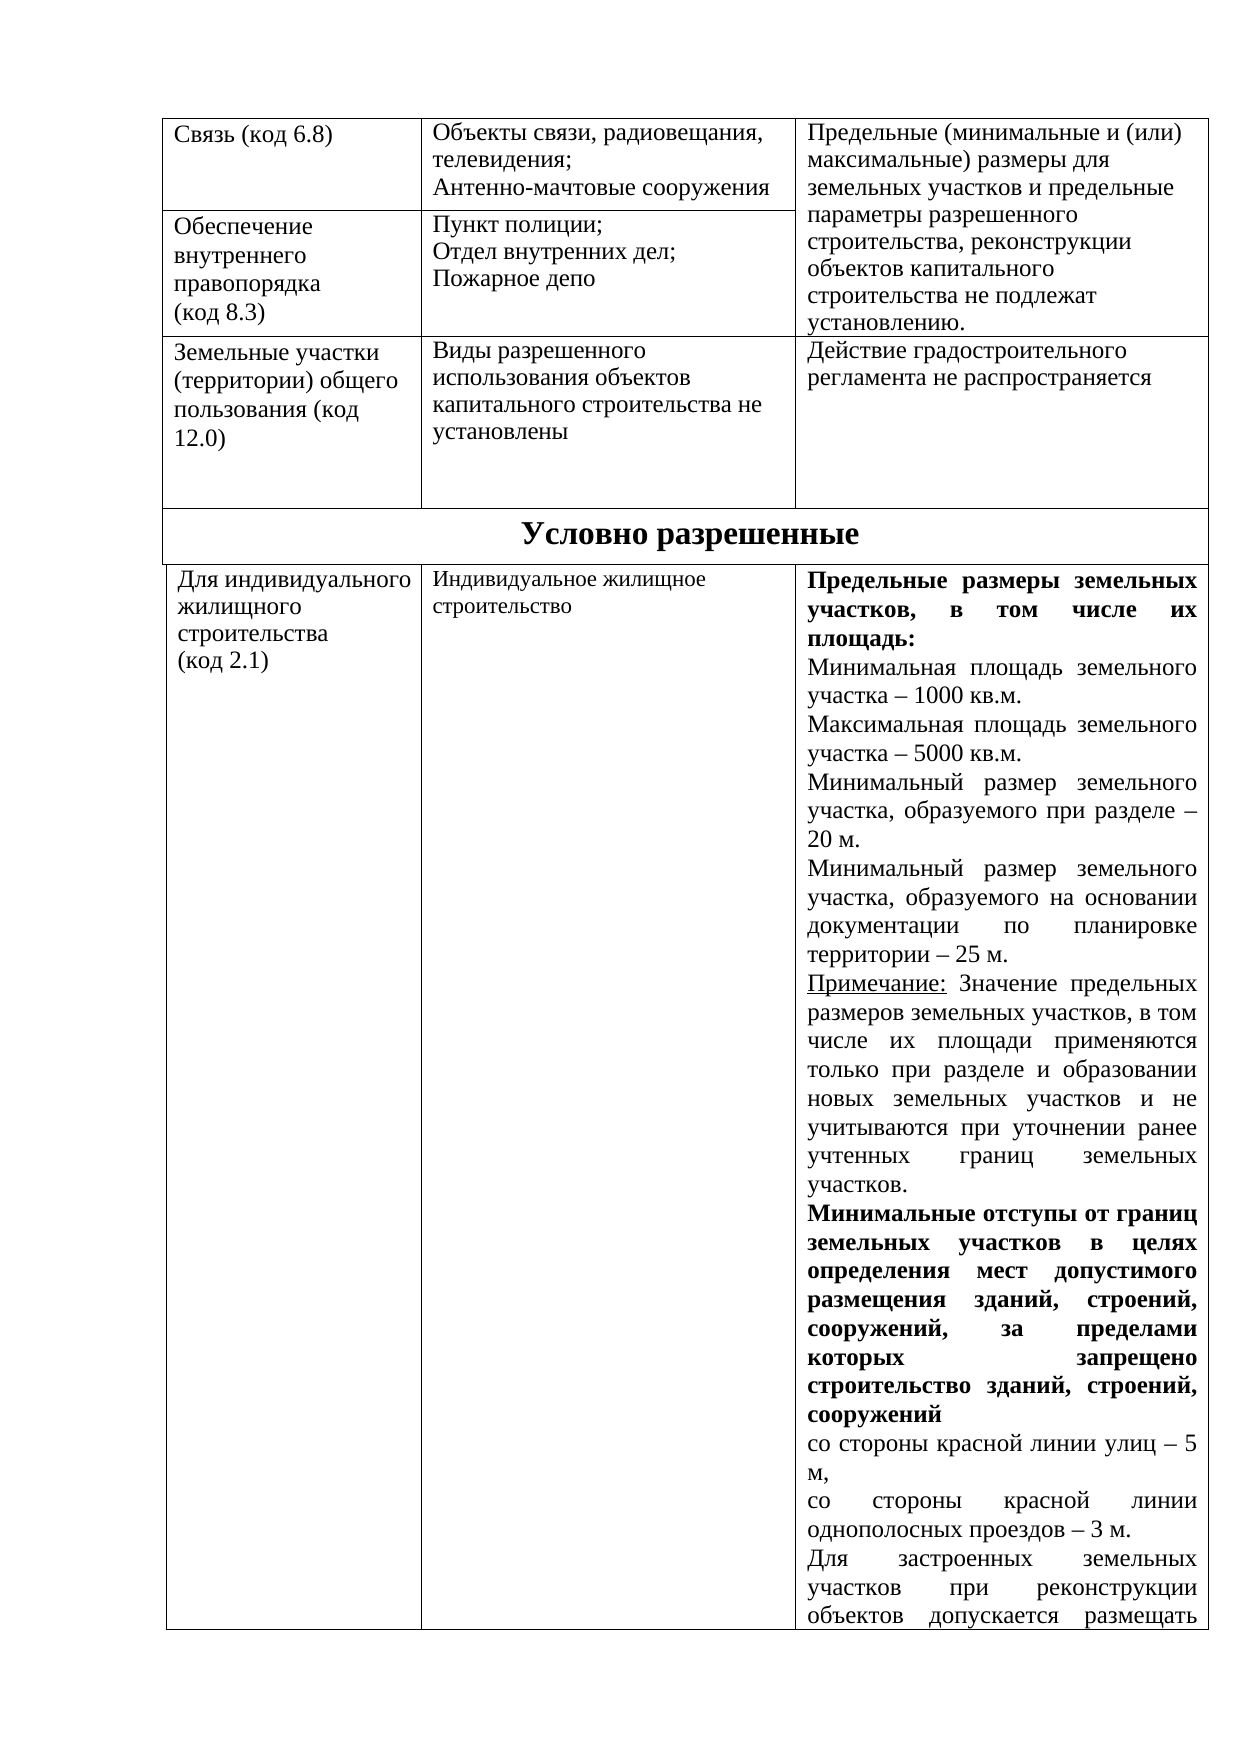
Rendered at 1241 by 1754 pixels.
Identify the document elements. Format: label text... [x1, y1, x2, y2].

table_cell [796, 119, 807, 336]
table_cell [167, 565, 421, 1629]
table_cell Земельные участки (территории) общего пользования (код 12.0) [163, 337, 421, 507]
table_cell Условно разрешенные [163, 509, 1208, 564]
table_cell Виды разрешенного использования объектов капитального строительства не установлены [422, 337, 795, 507]
table_cell Связь (код 6.8) [163, 119, 421, 210]
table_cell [422, 565, 795, 1629]
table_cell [796, 565, 1208, 1629]
table_cell Объекты связи, радиовещания, телевидения; Антенно-мачтовые сооружения [422, 119, 795, 210]
table_cell Действие градостроительного регламента не распространяется [796, 337, 1208, 507]
table_cell Пункт полиции; Отдел внутренних дел; Пожарное депо [422, 211, 795, 336]
table_cell Обеспечение внутреннего правопорядка (код 8.3) [163, 211, 421, 336]
